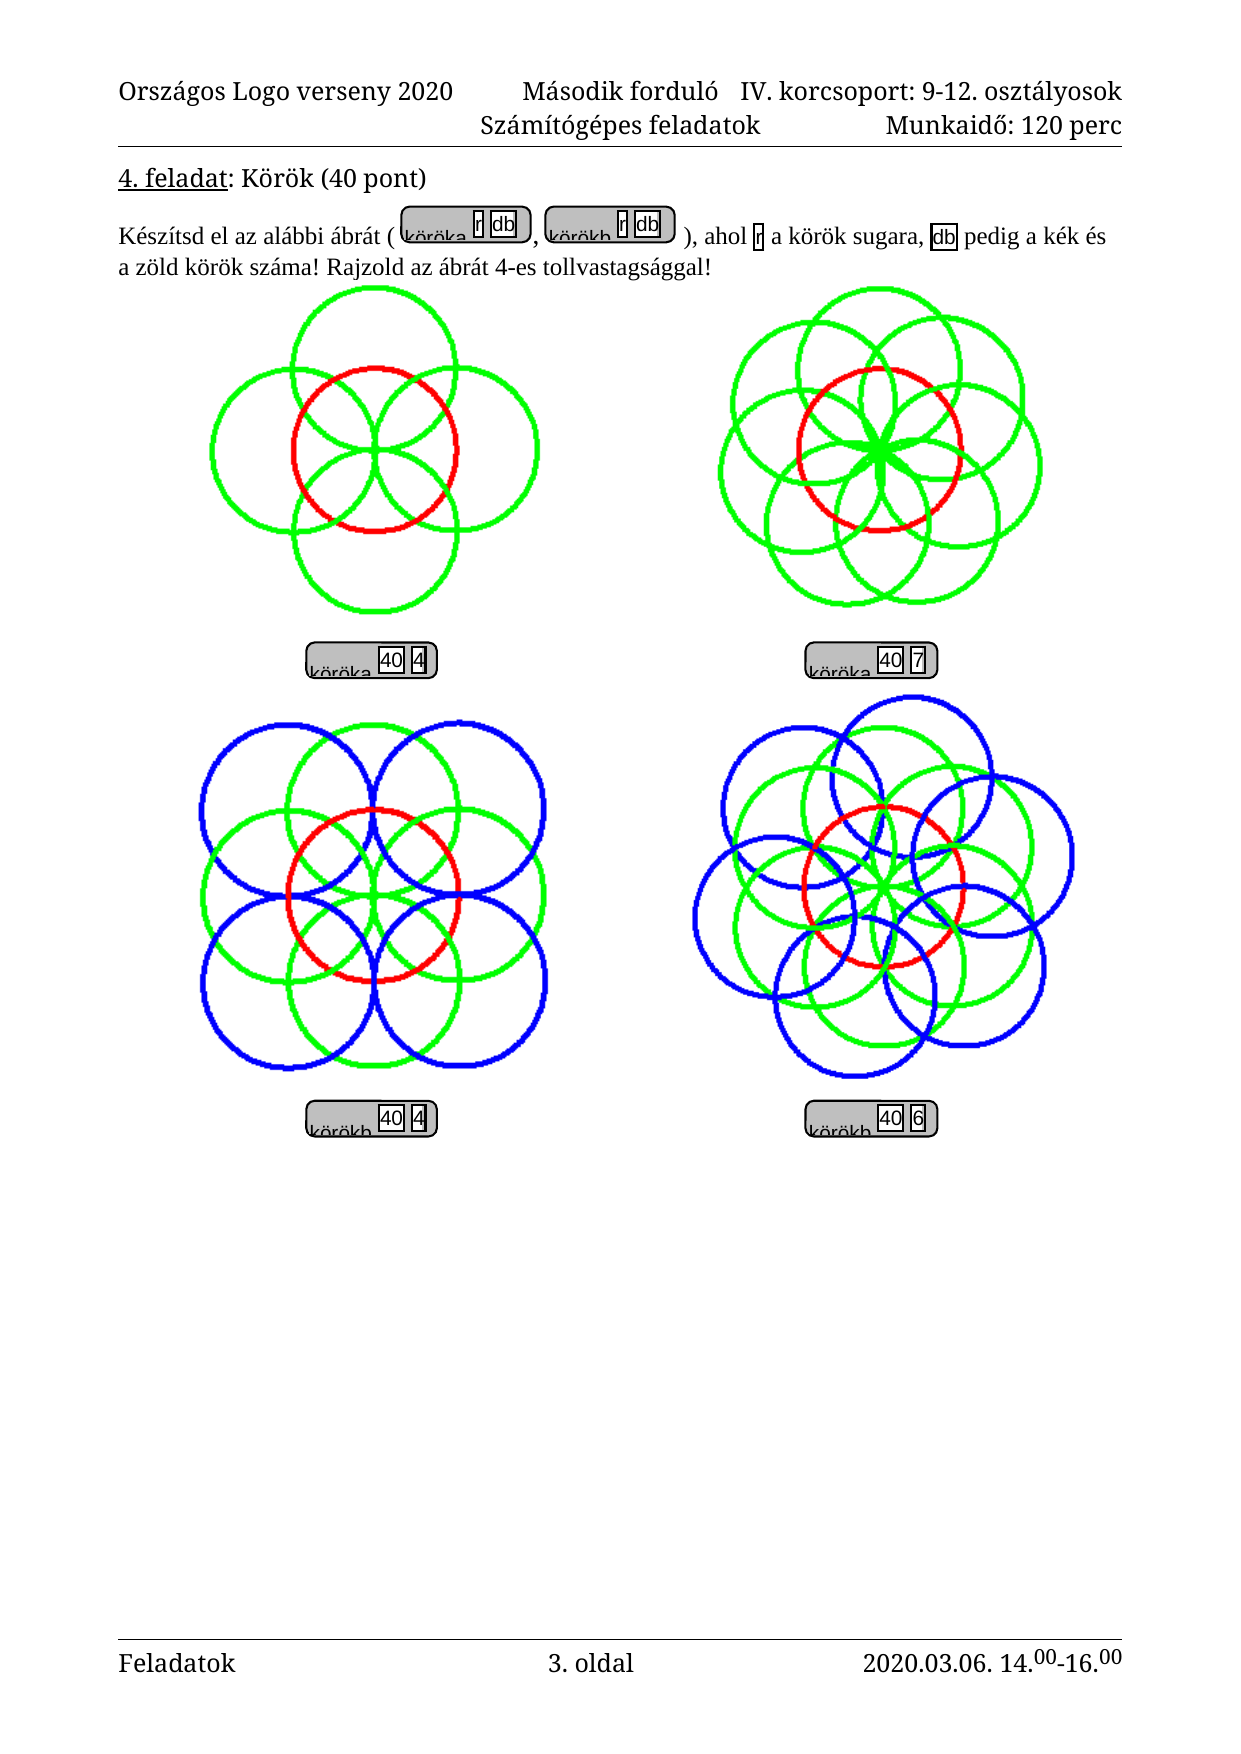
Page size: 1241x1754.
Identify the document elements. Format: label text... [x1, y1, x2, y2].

text 4. feladat: Körök (40 pont) [118, 160, 1122, 194]
table_cell [118, 636, 623, 693]
table_cell [623, 1095, 1122, 1151]
picture [695, 281, 1050, 624]
table_cell [623, 693, 1122, 1095]
text Készítsd el az alábbi ábrát ( , ), ahol r a körök sugara, db pedig a kék és a zöld körök száma! Rajzold az ábrát 4-es tollvastagsággal! [118, 207, 1122, 280]
table_header [623, 280, 1122, 636]
table_cell [623, 636, 1122, 693]
table_cell [118, 693, 623, 1095]
picture [196, 715, 551, 1083]
picture [196, 280, 551, 624]
table_cell [118, 1095, 623, 1151]
table_header [118, 280, 623, 636]
picture [666, 692, 1080, 1083]
